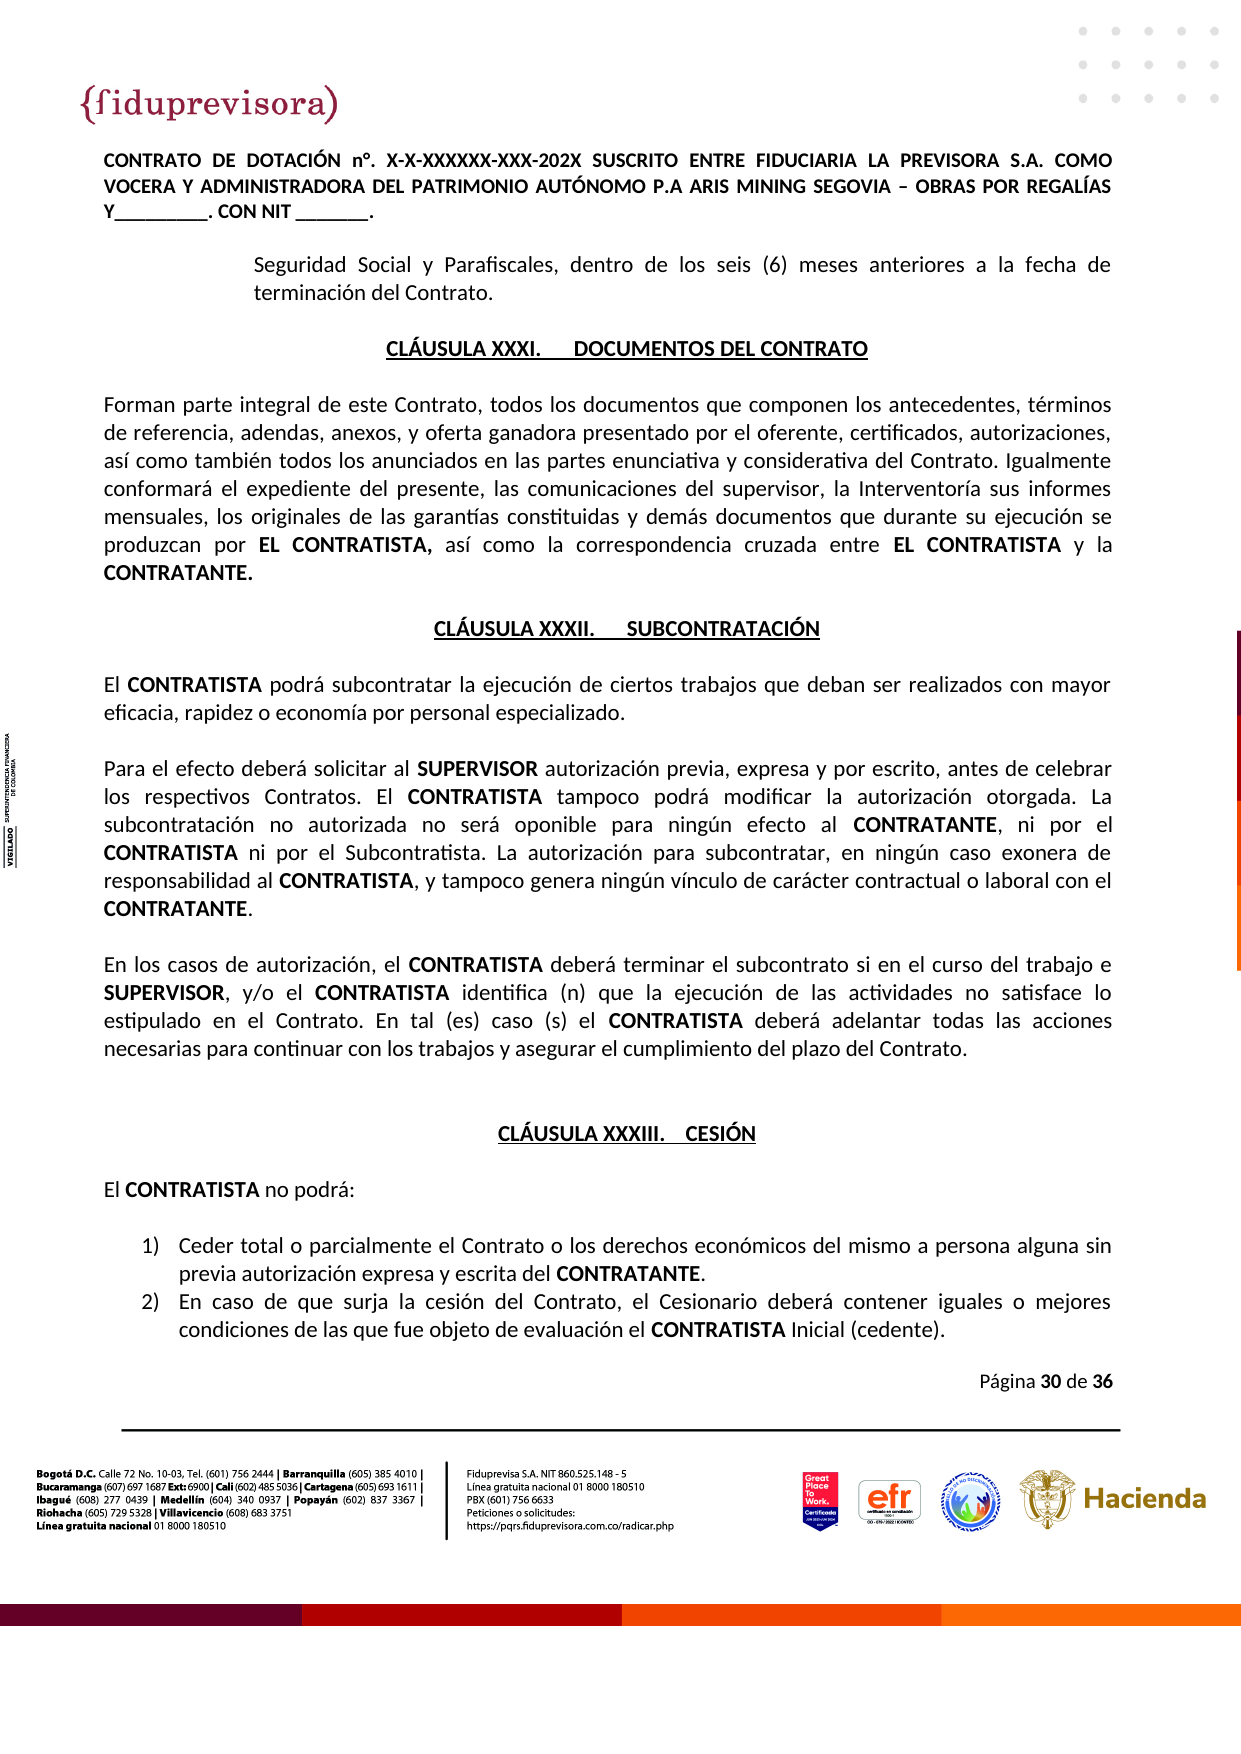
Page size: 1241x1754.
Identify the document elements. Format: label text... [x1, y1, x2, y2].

text Forman parte integral de este Contrato, todos los documentos que componen los antecedentes, términos de referencia, adendas, anexos, y oferta ganadora presentado por el oferente, certificados, autorizaciones, así como también todos los anunciados en las partes enunciativa y considerativa del Contrato. Igualmente conformará el expediente del presente, las comunicaciones del supervisor, la Interventoría sus informes mensuales, los originales de las garantías constituidas y demás documentos que durante su ejecución se produzcan por EL CONTRATISTA, así como la correspondencia cruzada entre EL CONTRATISTA y la CONTRATANTE. [103, 390, 1113, 586]
text Para el efecto deberá solicitar al SUPERVISOR autorización previa, expresa y por escrito, antes de celebrar los respectivos Contratos. El CONTRATISTA tampoco podrá modificar la autorización otorgada. La subcontratación no autorizada no será oponible para ningún efecto al CONTRATANTE, ni por el CONTRATISTA ni por el Subcontratista. La autorización para subcontratar, en ningún caso exonera de responsabilidad al CONTRATISTA, y tampoco genera ningún vínculo de carácter contractual o laboral con el CONTRATANTE. [103, 754, 1113, 922]
picture [0, 4, 1239, 126]
picture [0, 247, 1241, 1626]
list SUBCONTRATACIÓN [141, 614, 1113, 642]
list CESIÓN [141, 1119, 1113, 1147]
text En los casos de autorización, el CONTRATISTA deberá terminar el subcontrato si en el curso del trabajo e SUPERVISOR, y/o el CONTRATISTA identifica (n) que la ejecución de las actividades no satisface lo estipulado en el Contrato. En tal (es) caso (s) el CONTRATISTA deberá adelantar todas las acciones necesarias para continuar con los trabajos y asegurar el cumplimiento del plazo del Contrato. [103, 951, 1113, 1063]
list DOCUMENTOS DEL CONTRATO [141, 334, 1113, 362]
text El CONTRATISTA podrá subcontratar la ejecución de ciertos trabajos que deban ser realizados con mayor eficacia, rapidez o economía por personal especializado. [103, 670, 1113, 726]
list En caso de que surja la cesión del Contrato, el Cesionario deberá contener iguales o mejores condiciones de las que fue objeto de evaluación el CONTRATISTA Inicial (cedente). [141, 1287, 1113, 1343]
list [216, 250, 1113, 306]
list Ceder total o parcialmente el Contrato o los derechos económicos del mismo a persona alguna sin previa autorización expresa y escrita del CONTRATANTE. [141, 1231, 1113, 1287]
text El CONTRATISTA no podrá: [103, 1175, 1113, 1203]
